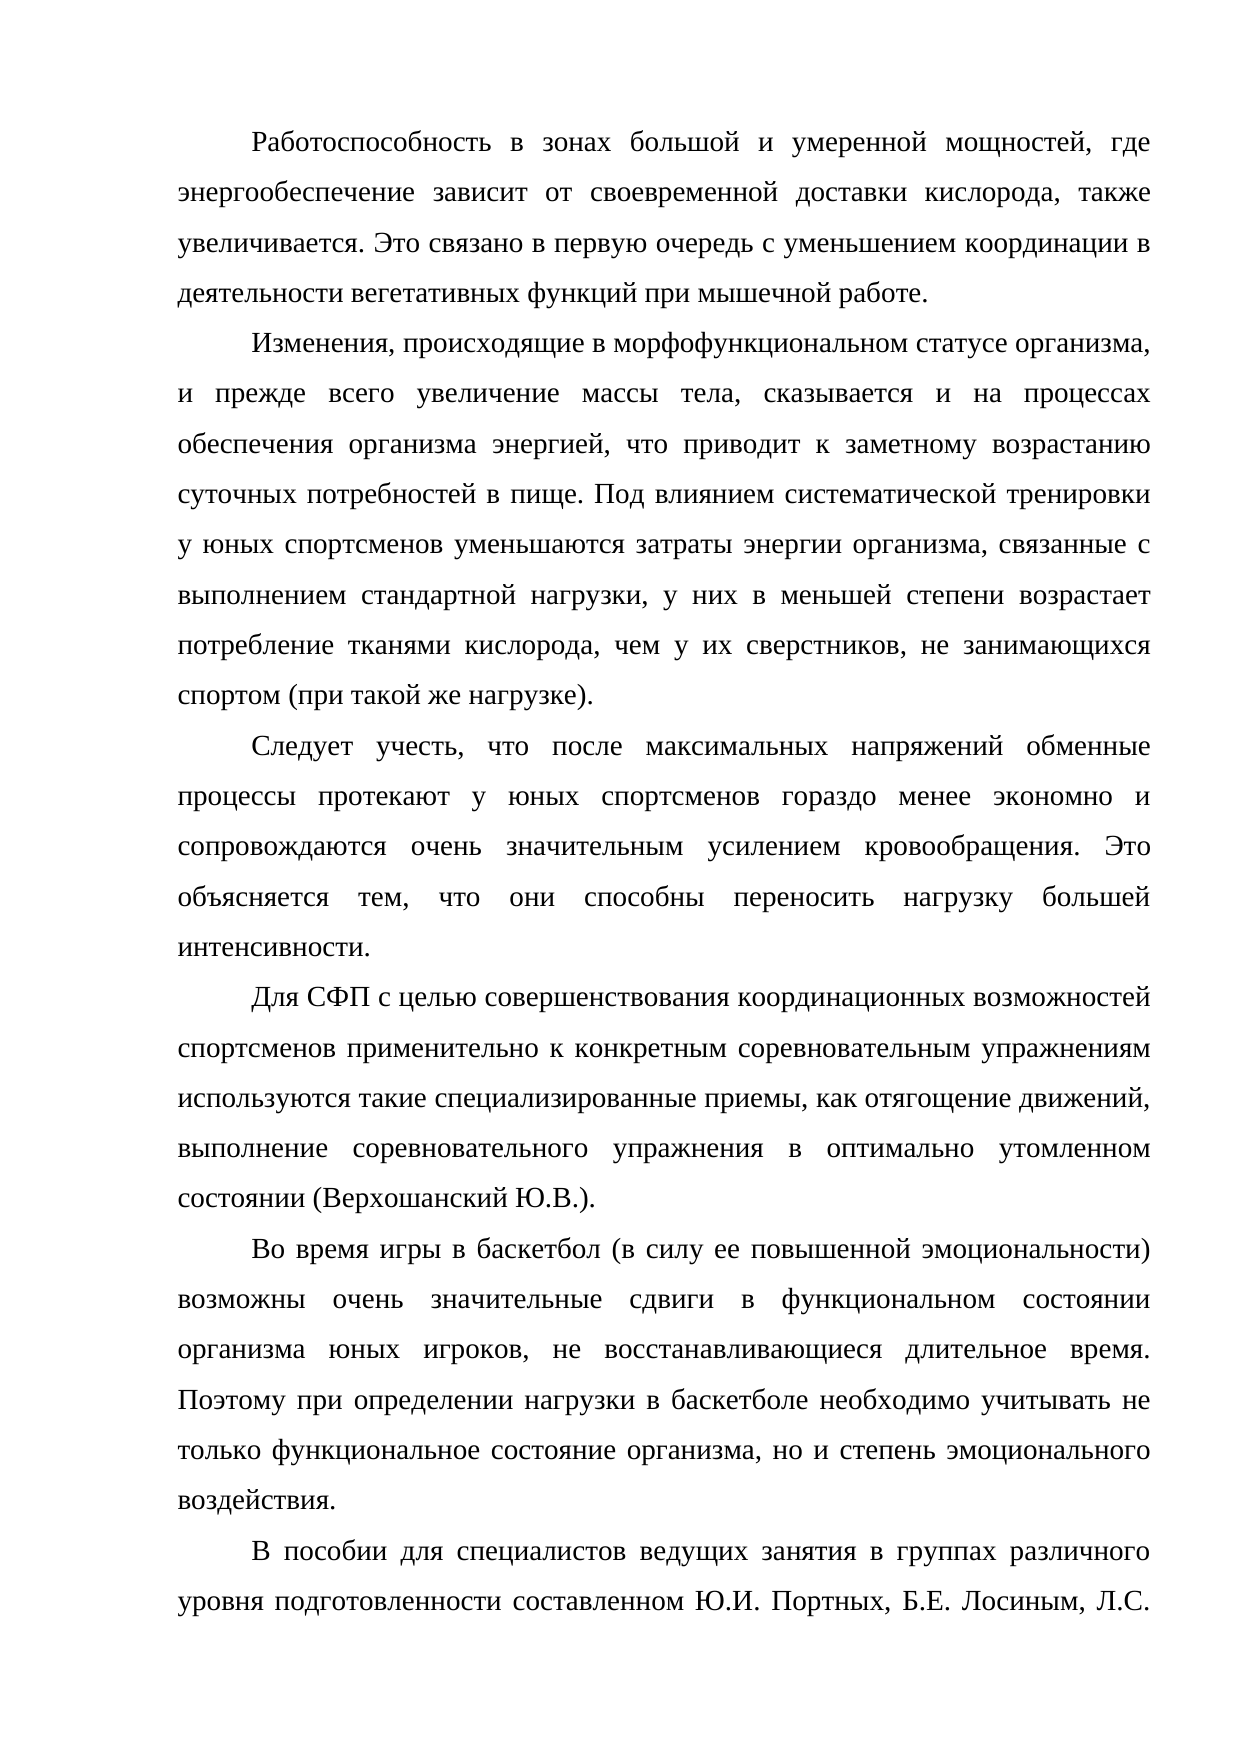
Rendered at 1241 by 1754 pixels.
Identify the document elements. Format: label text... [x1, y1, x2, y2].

text Работоспособность в зонах большой и умеренной мощностей, где энергообеспечение зависит от своевременной доставки кислорода, также увеличивается. Это связано в первую очередь с уменьшением координации в деятельности вегетативных функций при мышечной работе. [177, 124, 1152, 308]
text Для СФП с целью совершенствования координационных возможностей спортсменов применительно к конкретным соревновательным упражнениям используются такие специализированные приемы, как отягощение движений, выполнение соревновательного упражнения в оптимально утомленном состоянии (Верхошанский Ю.В.). [177, 979, 1152, 1214]
text Следует учесть, что после максимальных напряжений обменные процессы протекают у юных спортсменов гораздо менее экономно и сопровождаются очень значительным усилением кровообращения. Это объясняется тем, что они способны переносить нагрузку большей интенсивности. [177, 728, 1152, 963]
text Во время игры в баскетбол (в силу ее повышенной эмоциональности) возможны очень значительные сдвиги в функциональном состоянии организма юных игроков, не восстанавливающиеся длительное время. Поэтому при определении нагрузки в баскетболе необходимо учитывать не только функциональное состояние организма, но и степень эмоционального воздействия. [177, 1231, 1152, 1516]
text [177, 1533, 1152, 1617]
text Изменения, происходящие в морфофункциональном статусе организма, и прежде всего увеличение массы тела, сказывается и на процессах обеспечения организма энергией, что приводит к заметному возрастанию суточных потребностей в пище. Под влиянием систематической тренировки у юных спортсменов уменьшаются затраты энергии организма, связанные с выполнением стандартной нагрузки, у них в меньшей степени возрастает потребление тканями кислорода, чем у их сверстников, не занимающихся спортом (при такой же нагрузке). [177, 325, 1152, 711]
